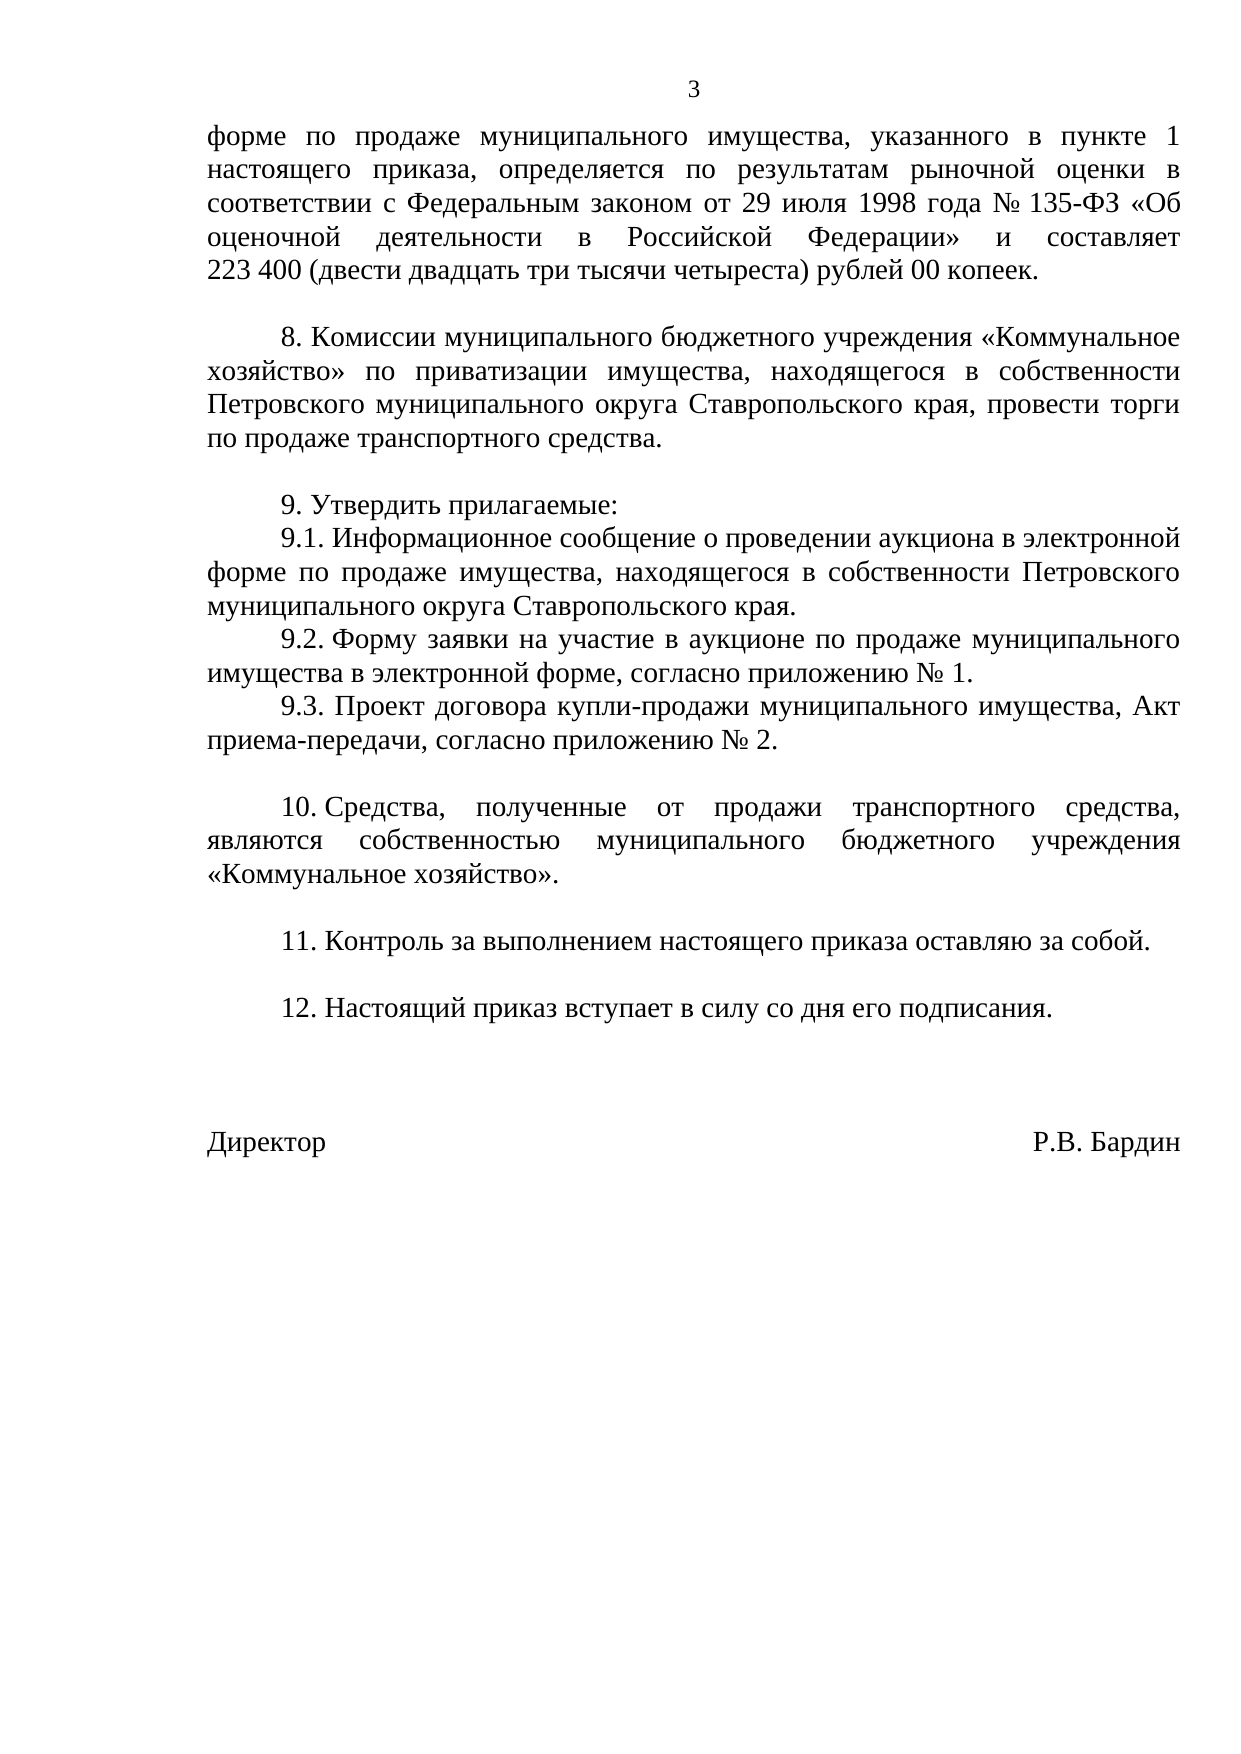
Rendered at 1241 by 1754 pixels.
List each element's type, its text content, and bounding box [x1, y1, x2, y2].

text 11. Контроль за выполнением настоящего приказа оставляю за собой. [207, 923, 1181, 957]
text 12. Настоящий приказ вступает в силу со дня его подписания. [207, 990, 1181, 1024]
text 8. Комиссии муниципального бюджетного учреждения «Коммунальное хозяйство» по приватизации имущества, находящегося в собственности Петровского муниципального округа Ставропольского края, провести торги по продаже транспортного средства. [207, 319, 1181, 453]
text 9.3. Проект договора купли-продажи муниципального имущества, Акт приема-передачи, согласно приложению № 2. [207, 688, 1181, 755]
text Директор Р.В. Бардин [207, 1124, 1181, 1158]
text 9. Утвердить прилагаемые: [207, 487, 1181, 521]
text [207, 118, 1181, 286]
text 10. Средства, полученные от продажи транспортного средства, являются собственностью муниципального бюджетного учреждения «Коммунальное хозяйство». [207, 789, 1181, 889]
text 9.2. Форму заявки на участие в аукционе по продаже муниципального имущества в электронной форме, согласно приложению № 1. [207, 621, 1181, 688]
text 9.1. Информационное сообщение о проведении аукциона в электронной форме по продаже имущества, находящегося в собственности Петровского муниципального округа Ставропольского края. [207, 521, 1181, 621]
